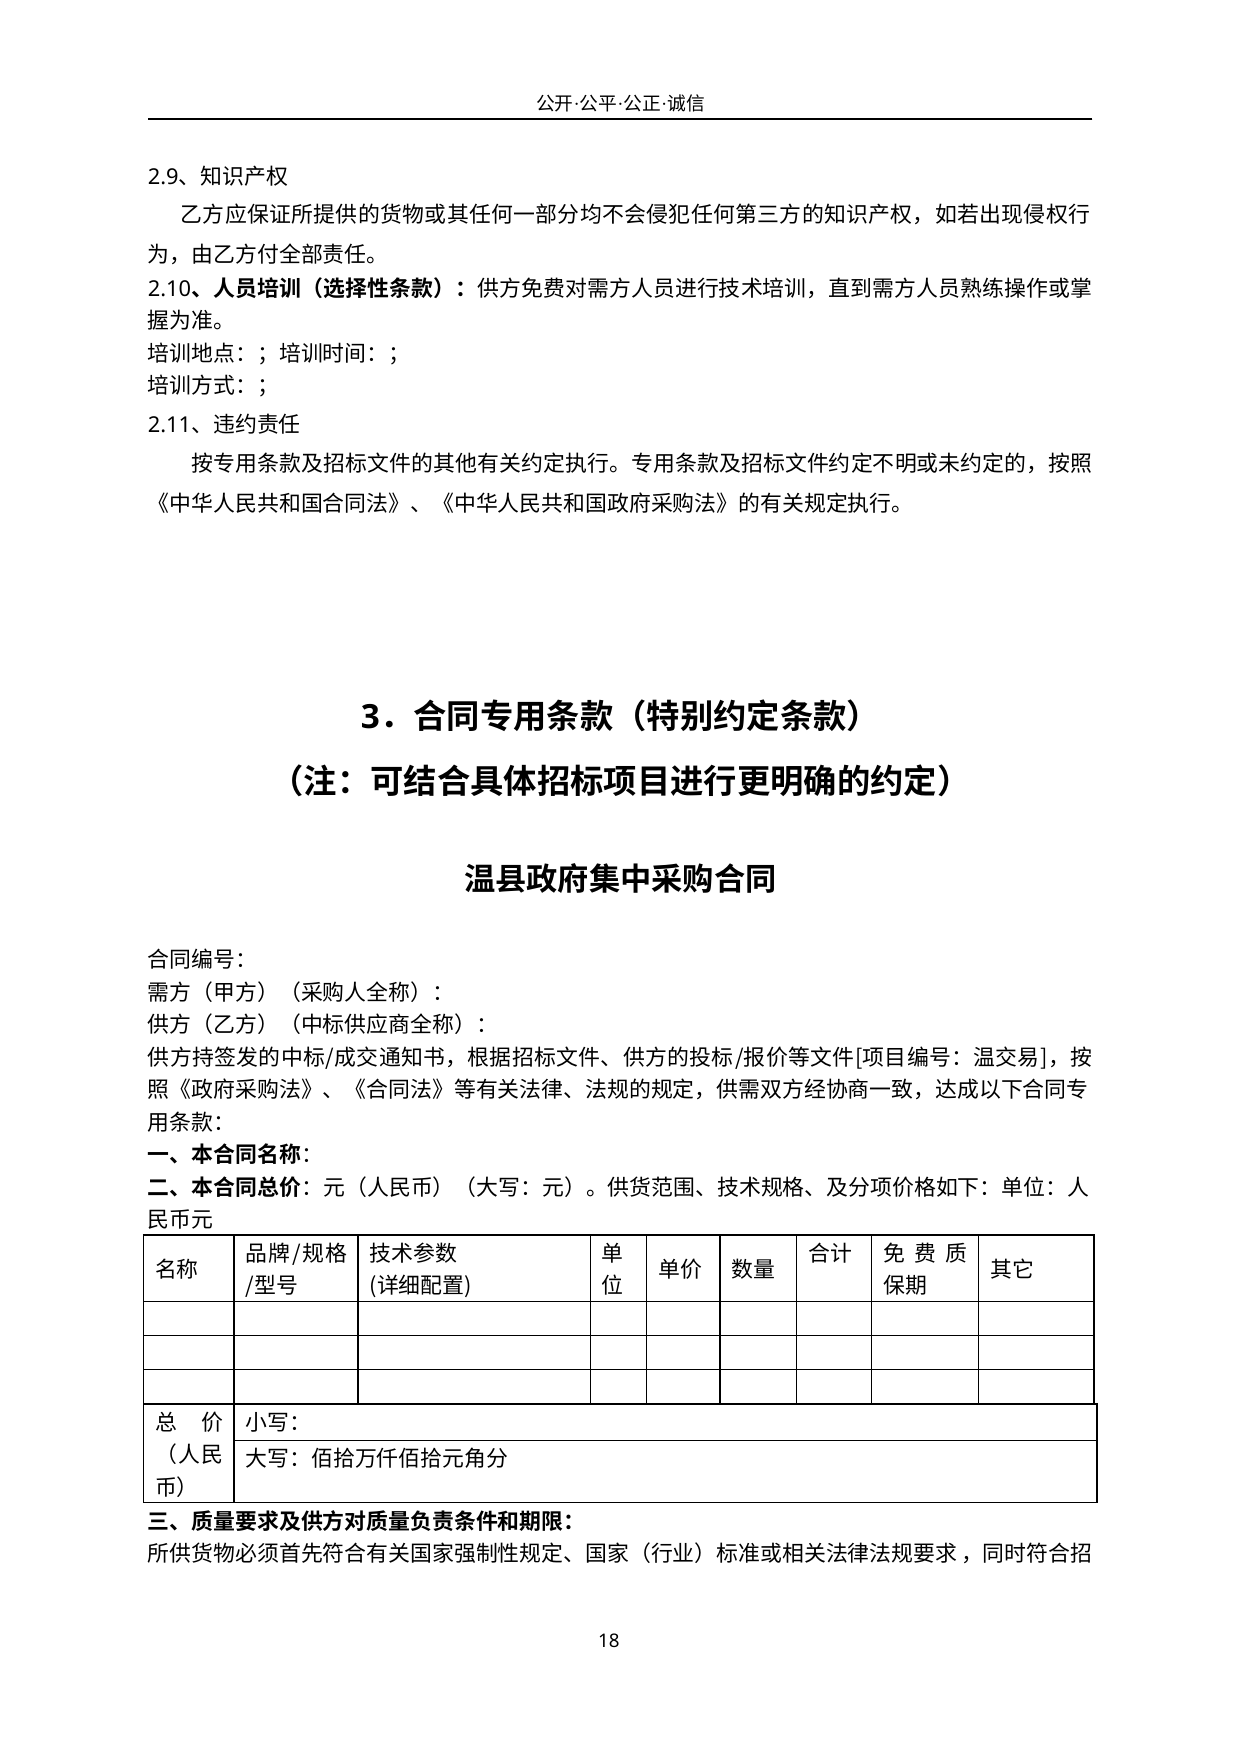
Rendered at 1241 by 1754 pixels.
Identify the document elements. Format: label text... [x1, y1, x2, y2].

table_cell 小写： [235, 1405, 1096, 1439]
text 合同编号： [148, 942, 1092, 974]
table_cell [591, 1370, 646, 1403]
table_cell [359, 1302, 590, 1335]
table_cell [647, 1302, 719, 1335]
table_cell [235, 1336, 357, 1369]
table_cell 总价（人民币） [144, 1405, 233, 1502]
table_cell [872, 1370, 978, 1403]
text 2.11、违约责任 [148, 400, 1092, 440]
table_header 免费质保期 [872, 1236, 978, 1301]
table_header 品牌/规格/型号 [235, 1236, 357, 1301]
subtitle 3．合同专用条款（特别约定条款） [148, 682, 1092, 747]
text 供方持签发的中标/成交通知书，根据招标文件、供方的投标/报价等文件[项目编号：温交易]，按照《政府采购法》、《合同法》等有关法律、法规的规定，供需双方经协商一致，达成以下合同专用条款： [148, 1039, 1092, 1137]
text 培训方式：； [148, 368, 1092, 400]
table_cell [872, 1302, 978, 1335]
table_cell [591, 1302, 646, 1335]
text 供方（乙方）（中标供应商全称）： [148, 1007, 1092, 1039]
text 2.10、人员培训（选择性条款）：供方免费对需方人员进行技术培训，直到需方人员熟练操作或掌握为准。 [148, 270, 1092, 335]
table_cell [235, 1302, 357, 1335]
text 一、本合同名称： [148, 1137, 1092, 1169]
table_header 名称 [144, 1236, 233, 1301]
table_cell [235, 1370, 357, 1403]
table_cell [872, 1336, 978, 1369]
table_cell [979, 1302, 1093, 1335]
text 温县政府集中采购合同 [148, 844, 1092, 909]
table_header 技术参数 (详细配置) [359, 1236, 590, 1301]
table_header 合计 [797, 1236, 871, 1301]
table_cell [591, 1336, 646, 1369]
text 2.9、知识产权 [148, 159, 1092, 191]
table_cell [979, 1336, 1093, 1369]
table_header 其它 [979, 1236, 1093, 1301]
table_cell [144, 1336, 233, 1369]
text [148, 1536, 1092, 1568]
table_header 单价 [647, 1236, 719, 1301]
table_cell [979, 1370, 1093, 1403]
table_cell [359, 1336, 590, 1369]
table_cell [647, 1336, 719, 1369]
table_header 单位 [591, 1236, 646, 1301]
table_cell [797, 1336, 871, 1369]
table_cell [721, 1302, 796, 1335]
text 二、本合同总价：元（人民币）（大写：元）。供货范围、技术规格、及分项价格如下：单位：人民币元 [148, 1169, 1092, 1234]
table_cell [721, 1370, 796, 1403]
table_cell [144, 1370, 233, 1403]
table_header 数量 [721, 1236, 796, 1301]
table_cell [721, 1336, 796, 1369]
text （注：可结合具体招标项目进行更明确的约定） [148, 747, 1092, 812]
text 需方（甲方）（采购人全称）： [148, 974, 1092, 1007]
text 按专用条款及招标文件的其他有关约定执行。专用条款及招标文件约定不明或未约定的，按照《中华人民共和国合同法》、《中华人民共和国政府采购法》的有关规定执行。 [148, 440, 1092, 519]
table_cell [144, 1302, 233, 1335]
table_cell [797, 1302, 871, 1335]
table_cell [359, 1370, 590, 1403]
table_cell [797, 1370, 871, 1403]
text 三、质量要求及供方对质量负责条件和期限： [148, 1503, 1092, 1536]
table_cell [647, 1370, 719, 1403]
text 乙方应保证所提供的货物或其任何一部分均不会侵犯任何第三方的知识产权，如若出现侵权行为，由乙方付全部责任。 [148, 191, 1092, 270]
table_cell 大写：佰拾万仟佰拾元角分 [235, 1441, 1096, 1502]
text 培训地点：；培训时间：； [148, 335, 1092, 368]
